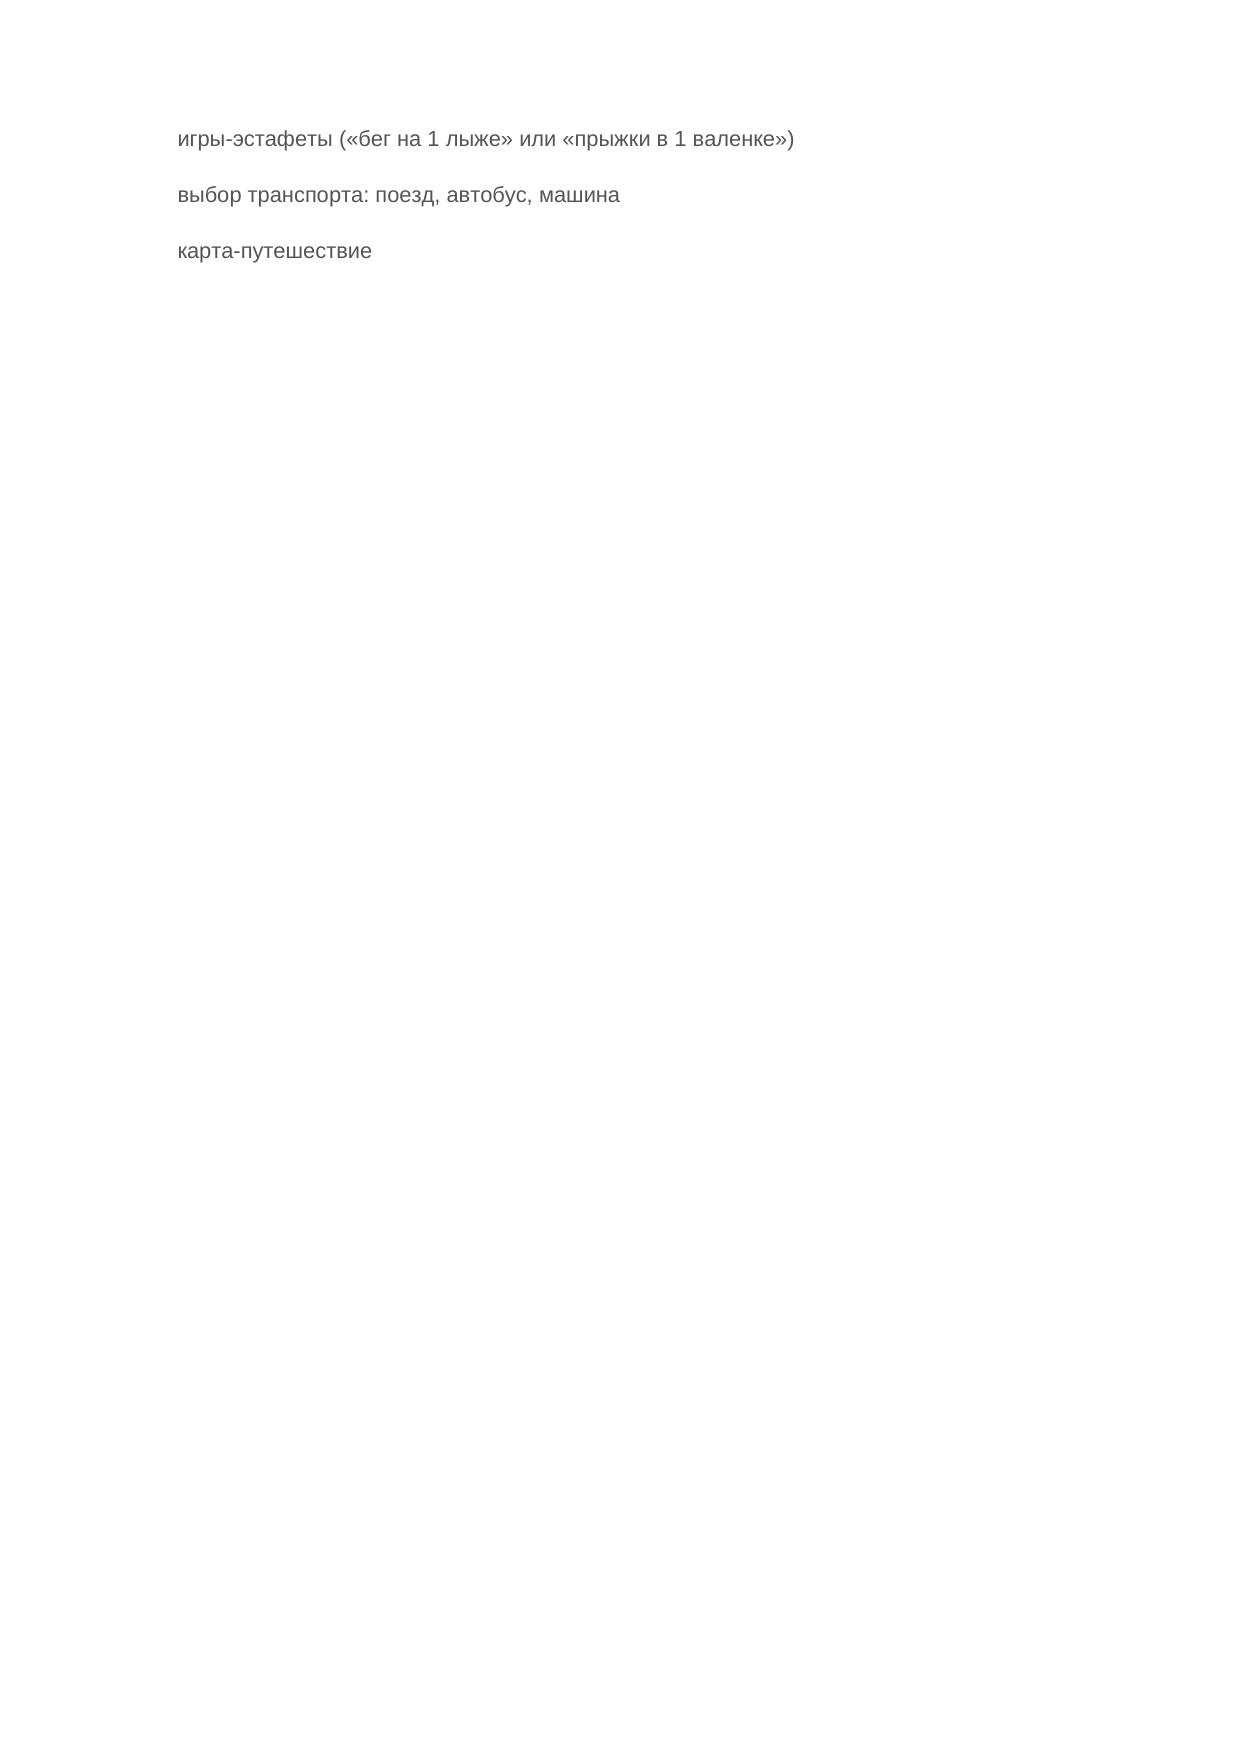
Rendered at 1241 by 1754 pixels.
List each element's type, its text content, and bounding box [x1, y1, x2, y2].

text игры-эстафеты («бег на 1 лыже» или «прыжки в 1 валенке») [177, 118, 1152, 151]
text карта-путешествие [177, 231, 1152, 263]
text выбор транспорта: поезд, автобус, машина [177, 174, 1152, 207]
